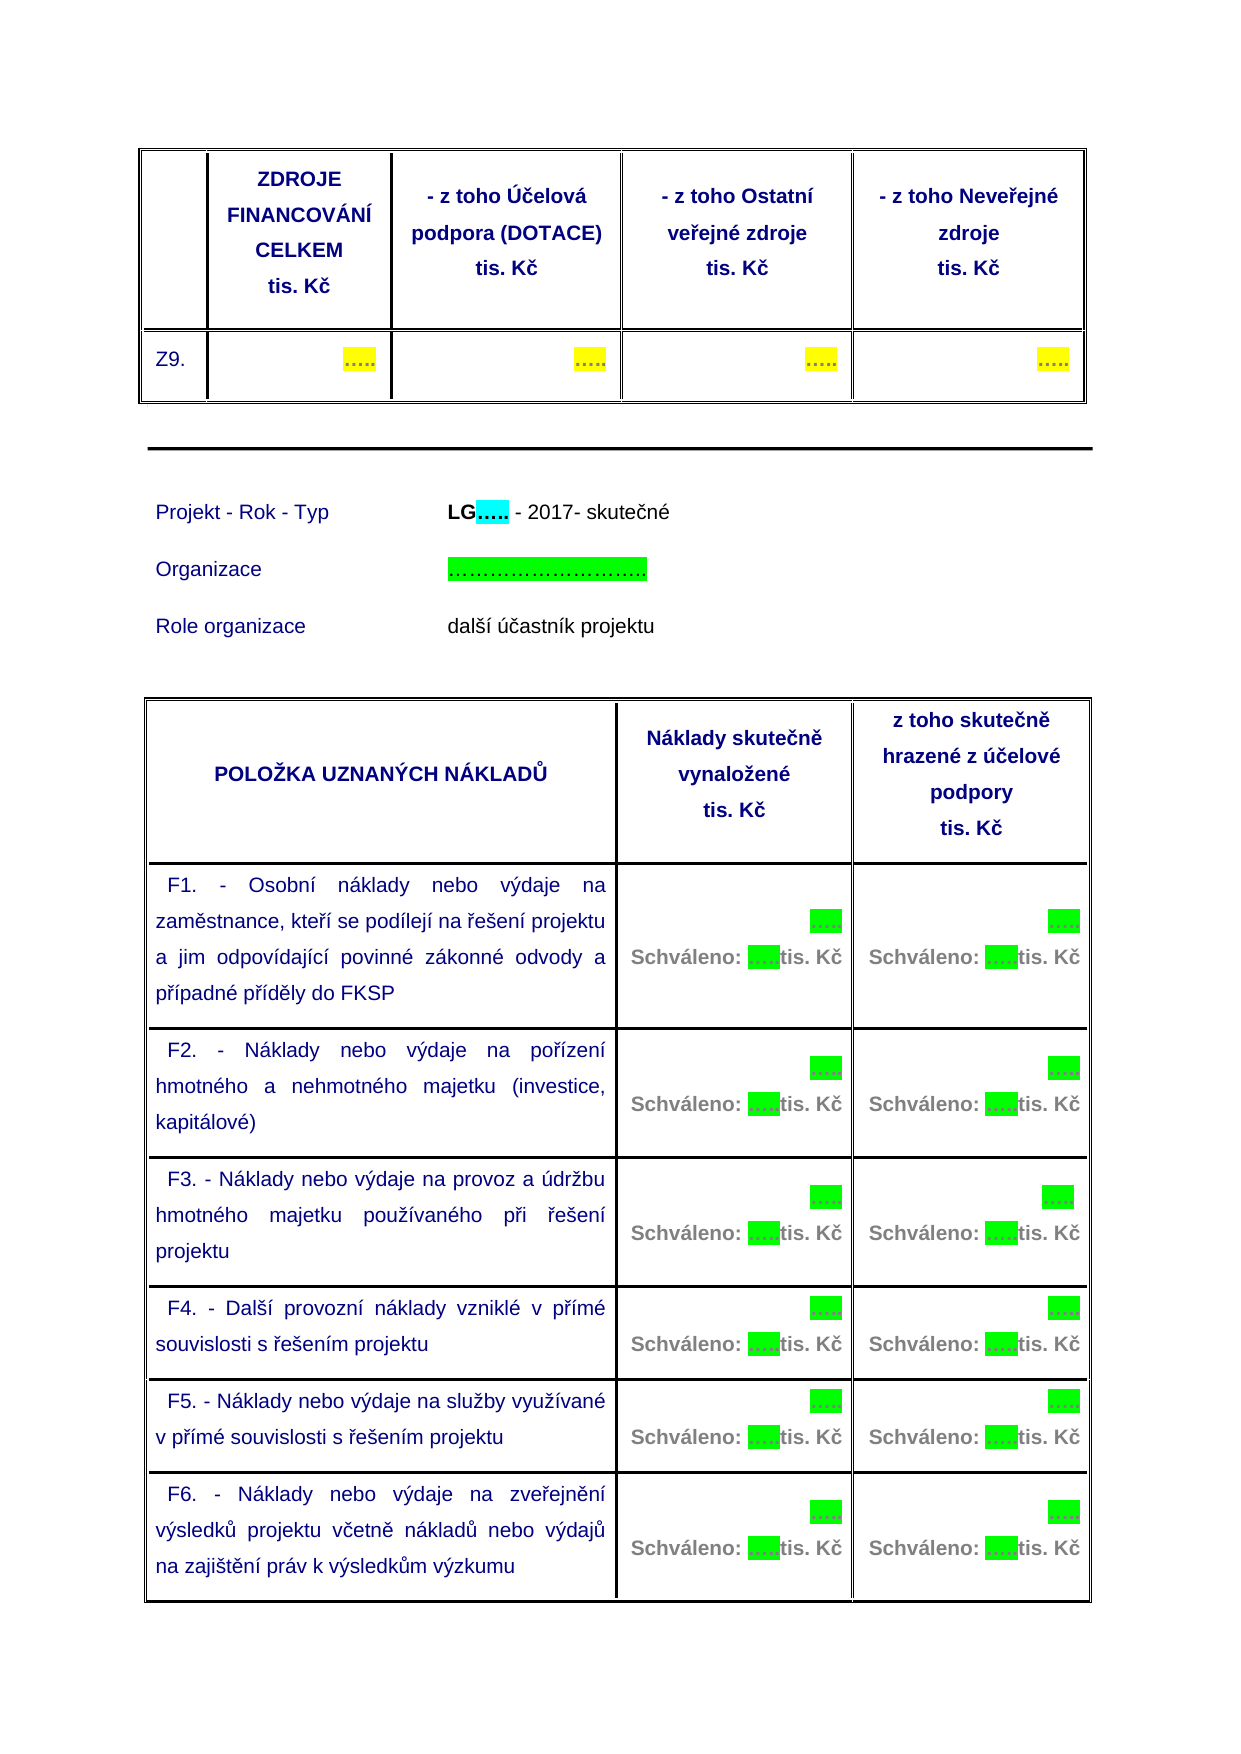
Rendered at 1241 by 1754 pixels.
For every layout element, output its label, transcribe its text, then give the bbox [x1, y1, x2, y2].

table_header - z toho Neveřejné zdroje tis. Kč [853, 151, 1083, 328]
table_cell Organizace [146, 547, 430, 604]
table_cell ……………………….. [430, 547, 1091, 604]
table_cell ….. Schváleno: …..tis. Kč [854, 862, 1089, 1027]
table_cell ….. [391, 332, 622, 401]
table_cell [616, 1474, 852, 1600]
table_cell F2. - Náklady nebo výdaje na pořízení hmotného a nehmotného majetku (investice, kapitálové) [147, 1027, 615, 1156]
table_header POLOŽKA UZNANÝCH NÁKLADŮ [147, 701, 616, 862]
table_cell ….. Schváleno: …..tis. Kč [618, 1030, 851, 1156]
table_cell ….. [853, 328, 1084, 401]
table_header [140, 149, 207, 328]
table_cell ….. [622, 332, 853, 401]
table_cell F4. - Další provozní náklady vzniklé v přímé souvislosti s řešením projektu [147, 1285, 615, 1378]
table_cell F1. - Osobní náklady nebo výdaje na zaměstnance, kteří se podílejí na řešení projektu a jim odpovídající povinné zákonné odvody a případné příděly do FKSP [147, 862, 615, 1027]
table_cell F5. - Náklady nebo výdaje na služby využívané v přímé souvislosti s řešením projektu [145, 1378, 615, 1471]
table_cell Z9. [142, 328, 207, 401]
table_header - z toho Ostatní veřejné zdroje tis. Kč [622, 151, 853, 328]
table_cell ….. Schváleno: …..tis. Kč [618, 865, 851, 1027]
table_cell ….. Schváleno: …..tis. Kč [854, 1027, 1089, 1156]
table_header - z toho Účelová podpora (DOTACE) tis. Kč [391, 151, 622, 328]
table_cell F6. - Náklady nebo výdaje na zveřejnění výsledků projektu včetně nákladů nebo výdajů na zajištění práv k výsledkům výzkumu [147, 1471, 616, 1600]
table_cell Role organizace [146, 604, 430, 661]
table_header ZDROJE FINANCOVÁNÍ CELKEM tis. Kč [207, 151, 391, 328]
table_cell ….. Schváleno: …..tis. Kč [618, 1159, 851, 1285]
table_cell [853, 1471, 1089, 1600]
table_cell ….. Schváleno: …..tis. Kč [854, 1285, 1089, 1378]
table_cell další účastník projektu [430, 604, 1091, 661]
table_header z toho skutečně hrazené z účelové podpory tis. Kč [853, 701, 1089, 862]
table_cell ….. Schváleno: …..tis. Kč [854, 1156, 1089, 1285]
table_cell ….. Schváleno: …..tis. Kč [618, 1381, 851, 1471]
table_cell ….. Schváleno: …..tis. Kč [854, 1378, 1090, 1471]
table_header Náklady skutečně vynaložené tis. Kč [616, 701, 852, 862]
table_header Projekt - Rok - Typ [146, 490, 430, 547]
table_cell ….. Schváleno: …..tis. Kč [618, 1288, 851, 1378]
table_header LG….. - 2017- skutečné [430, 490, 1091, 547]
table_cell F3. - Náklady nebo výdaje na provoz a údržbu hmotného majetku používaného při řešení projektu [147, 1156, 615, 1285]
table_cell ….. [207, 332, 391, 401]
